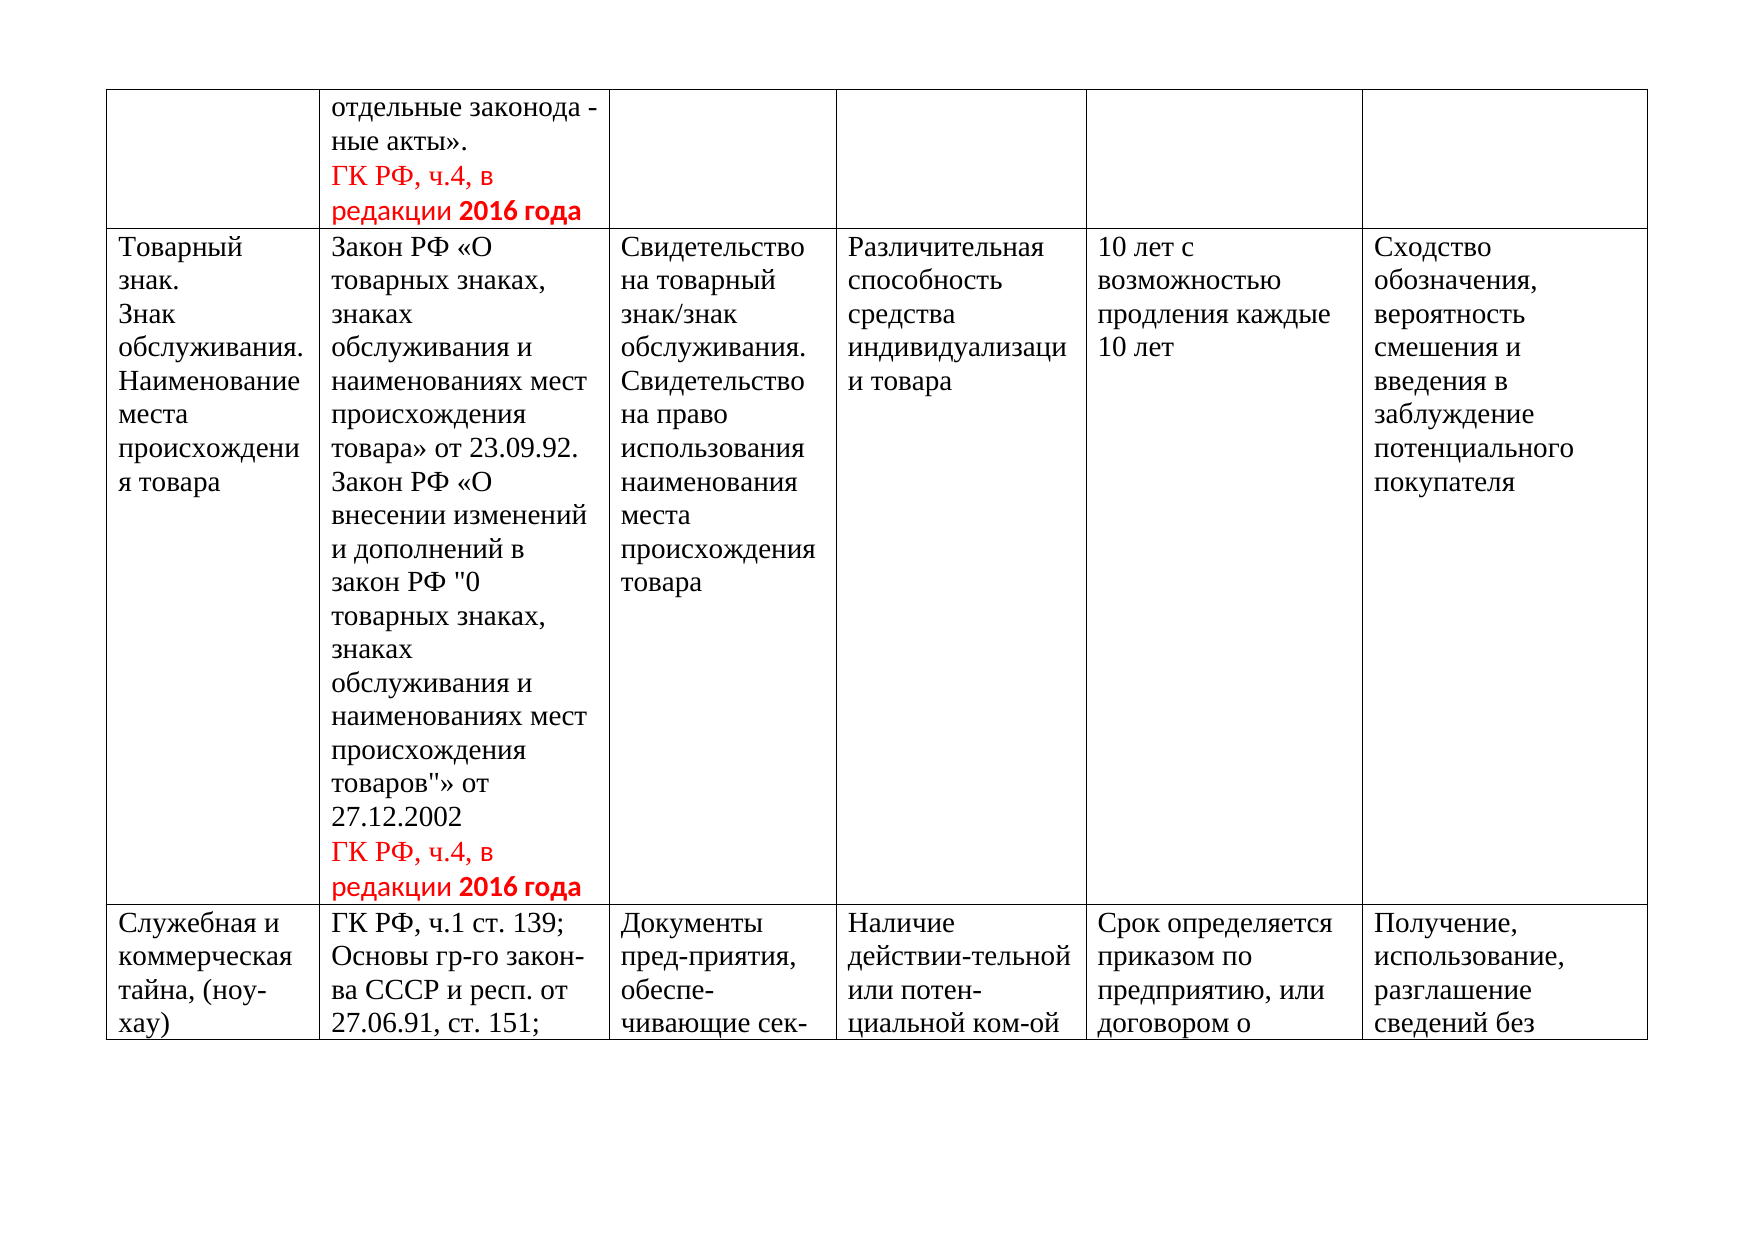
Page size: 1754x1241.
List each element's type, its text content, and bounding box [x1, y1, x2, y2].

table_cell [1087, 905, 1362, 1039]
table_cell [837, 90, 1086, 228]
table_cell Сходство обозначения, вероятность смешения и введения в заблуждение потенциального покупателя [1363, 229, 1647, 904]
table_cell Различительная способность средства индивидуализации товара [837, 229, 1086, 904]
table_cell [1087, 90, 1362, 228]
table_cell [107, 90, 319, 228]
table_cell Товарный знак. Знак обслуживания. Наименование места происхождения товара [107, 229, 319, 904]
table_cell Свидетельство на товарный знак/знак обслуживания. Свидетельство на право использования наименования места происхождения товара [610, 229, 836, 904]
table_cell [837, 905, 1086, 1039]
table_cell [610, 905, 836, 1039]
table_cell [107, 905, 319, 1039]
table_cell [1363, 905, 1647, 1039]
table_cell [320, 905, 609, 1039]
table_cell Закон РФ «О товарных знаках, знаках обслуживания и наименованиях мест происхождения товара» от 23.09.92. Закон РФ «О внесении изменений и дополнений в закон РФ "0 товарных знаках, знаках обслуживания и наименованиях мест происхождения товаров"» от 27.12.2002 ГК РФ, ч.4, в редакции 2016 года [320, 229, 609, 904]
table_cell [610, 90, 836, 228]
table_cell 10 лет с возможностью продления каждые 10 лет [1087, 229, 1362, 904]
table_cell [1363, 90, 1647, 228]
